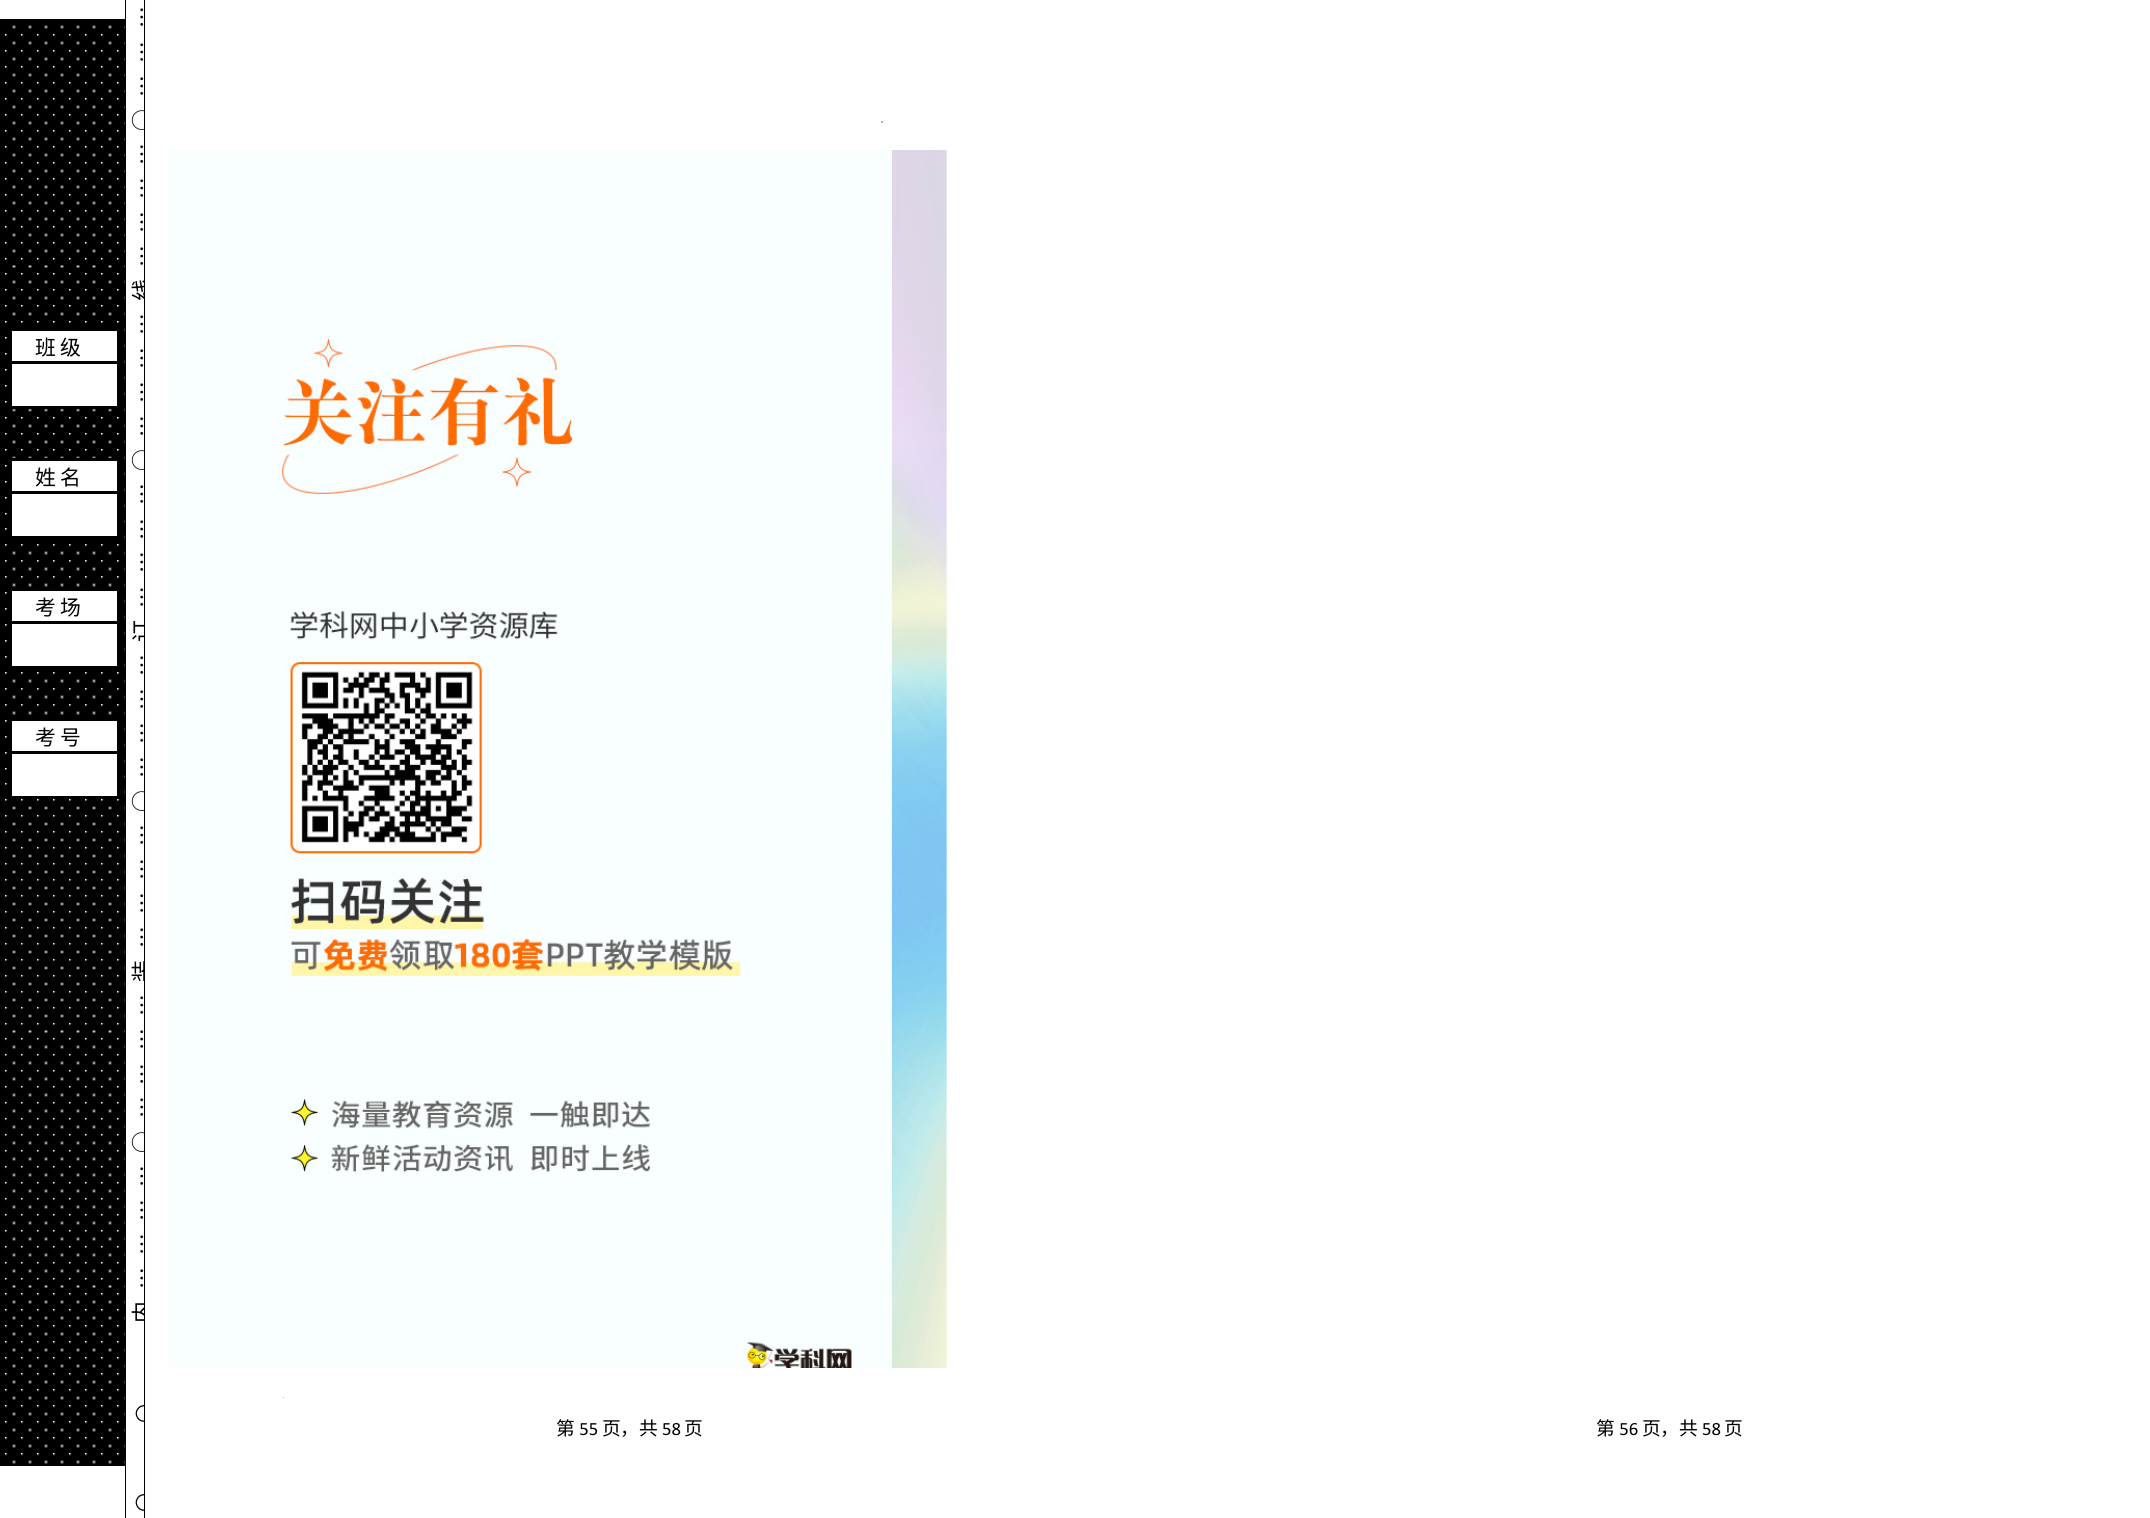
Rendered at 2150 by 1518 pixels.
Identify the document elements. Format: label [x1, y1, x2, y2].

picture [0, 20, 125, 1465]
picture [168, 150, 947, 1368]
